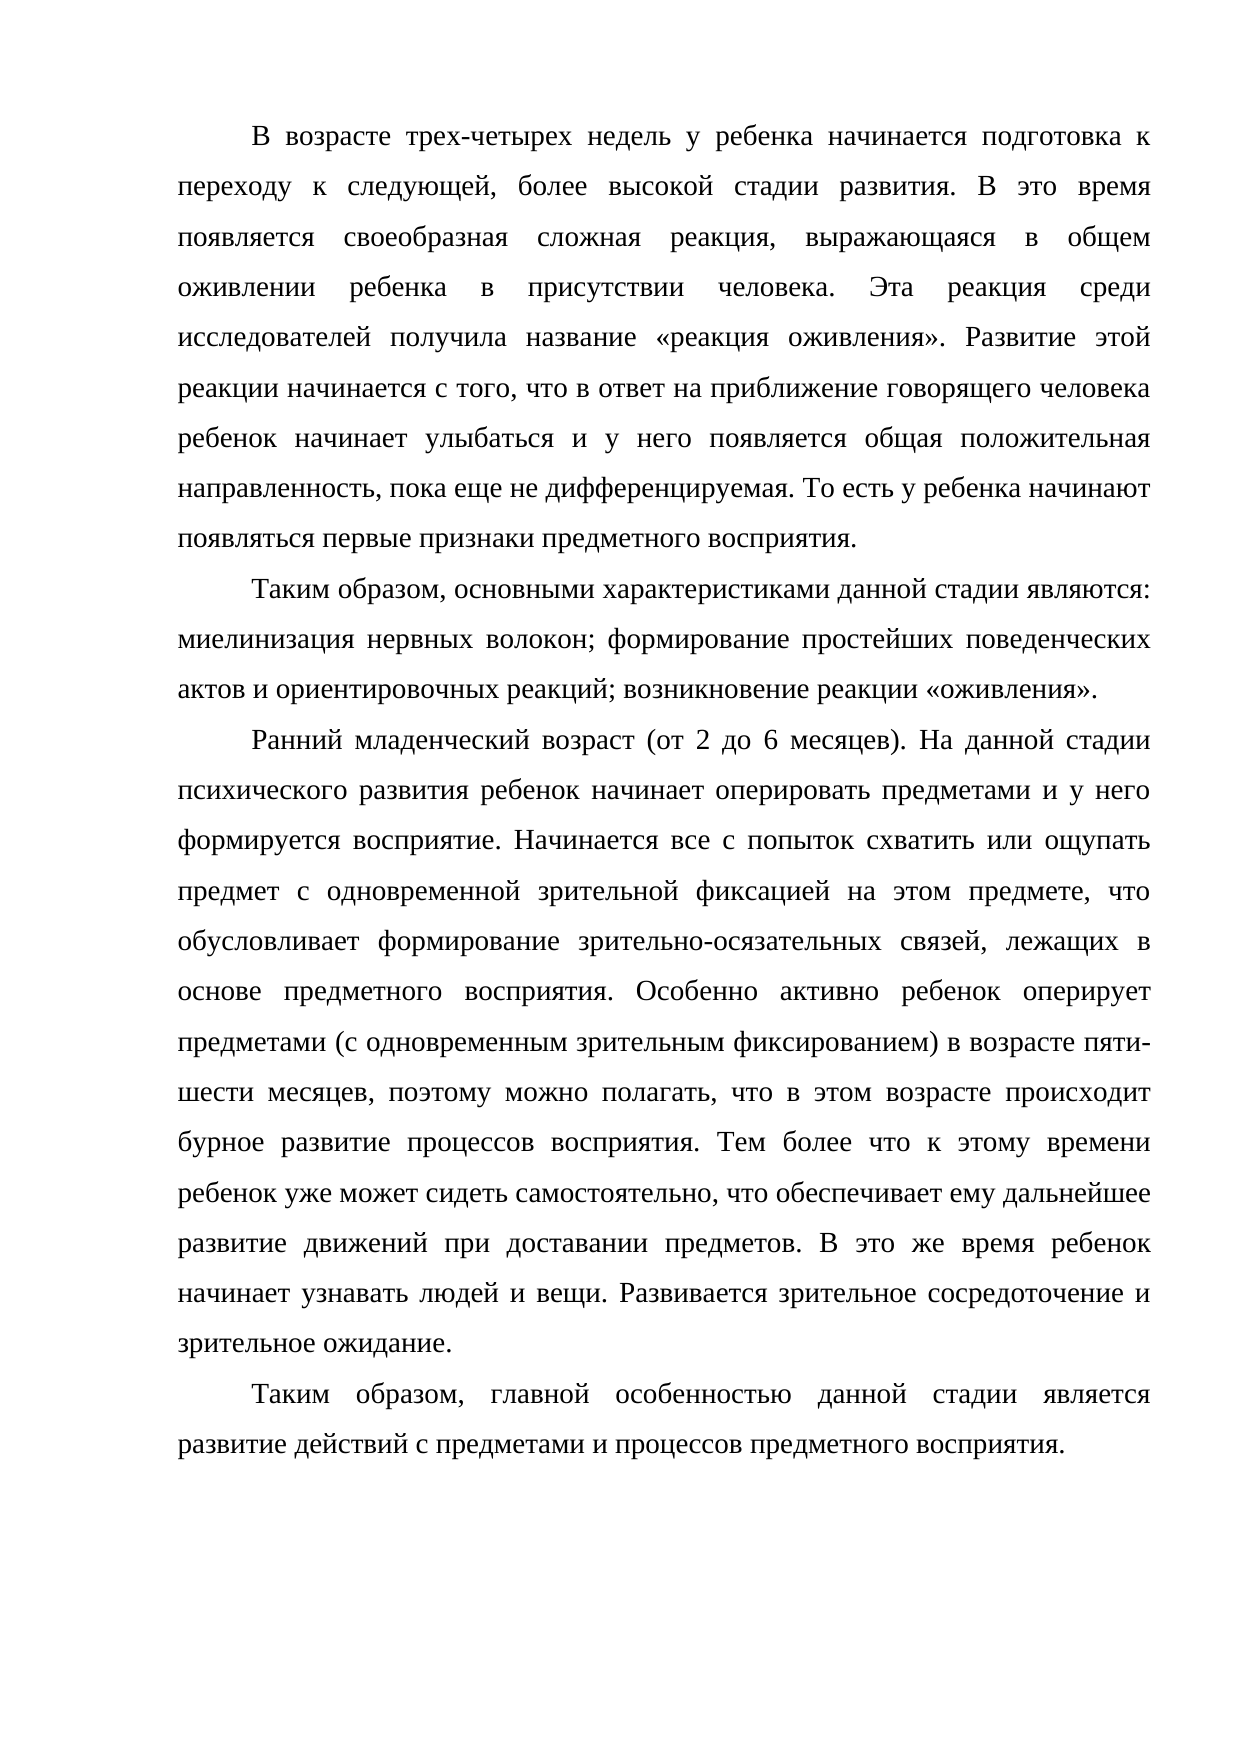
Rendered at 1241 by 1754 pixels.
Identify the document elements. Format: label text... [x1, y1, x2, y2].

text Ранний младенческий возраст (от 2 до 6 месяцев). На данной стадии психического развития ребенок начинает оперировать предметами и у него формируется восприятие. Начинается все с попыток схватить или ощупать предмет с одновременной зрительной фиксацией на этом предмете, что обусловливает формирование зрительно-осязательных связей, лежащих в основе предметного восприятия. Особенно активно ребенок оперирует предметами (с одновременным зрительным фиксированием) в возрасте пяти-шести месяцев, поэтому можно полагать, что в этом возрасте происходит бурное развитие процессов восприятия. Тем более что к этому времени ребенок уже может сидеть самостоятельно, что обеспечивает ему дальнейшее развитие движений при доставании предметов. В это же время ребенок начинает узнавать людей и вещи. Развивается зрительное сосредоточение и зрительное ожидание. [177, 722, 1152, 1359]
text Таким образом, основными характеристиками данной стадии являются: миелинизация нервных волокон; формирование простейших поведенческих актов и ориентировочных реакций; возникновение реакции «оживления». [177, 571, 1152, 705]
text Таким образом, главной особенностью данной стадии является развитие действий с предметами и процессов предметного восприятия. [177, 1376, 1152, 1460]
text В возрасте трех-четырех недель у ребенка начинается подготовка к переходу к следующей, более высокой стадии развития. В это время появляется своеобразная сложная реакция, выражающаяся в общем оживлении ребенка в присутствии человека. Эта реакция среди исследователей получила название «реакция оживления». Развитие этой реакции начинается с того, что в ответ на приближение говорящего человека ребенок начинает улыбаться и у него появляется общая положительная направленность, пока еще не дифференцируемая. То есть у ребенка начинают появляться первые признаки предметного восприятия. [177, 118, 1152, 554]
